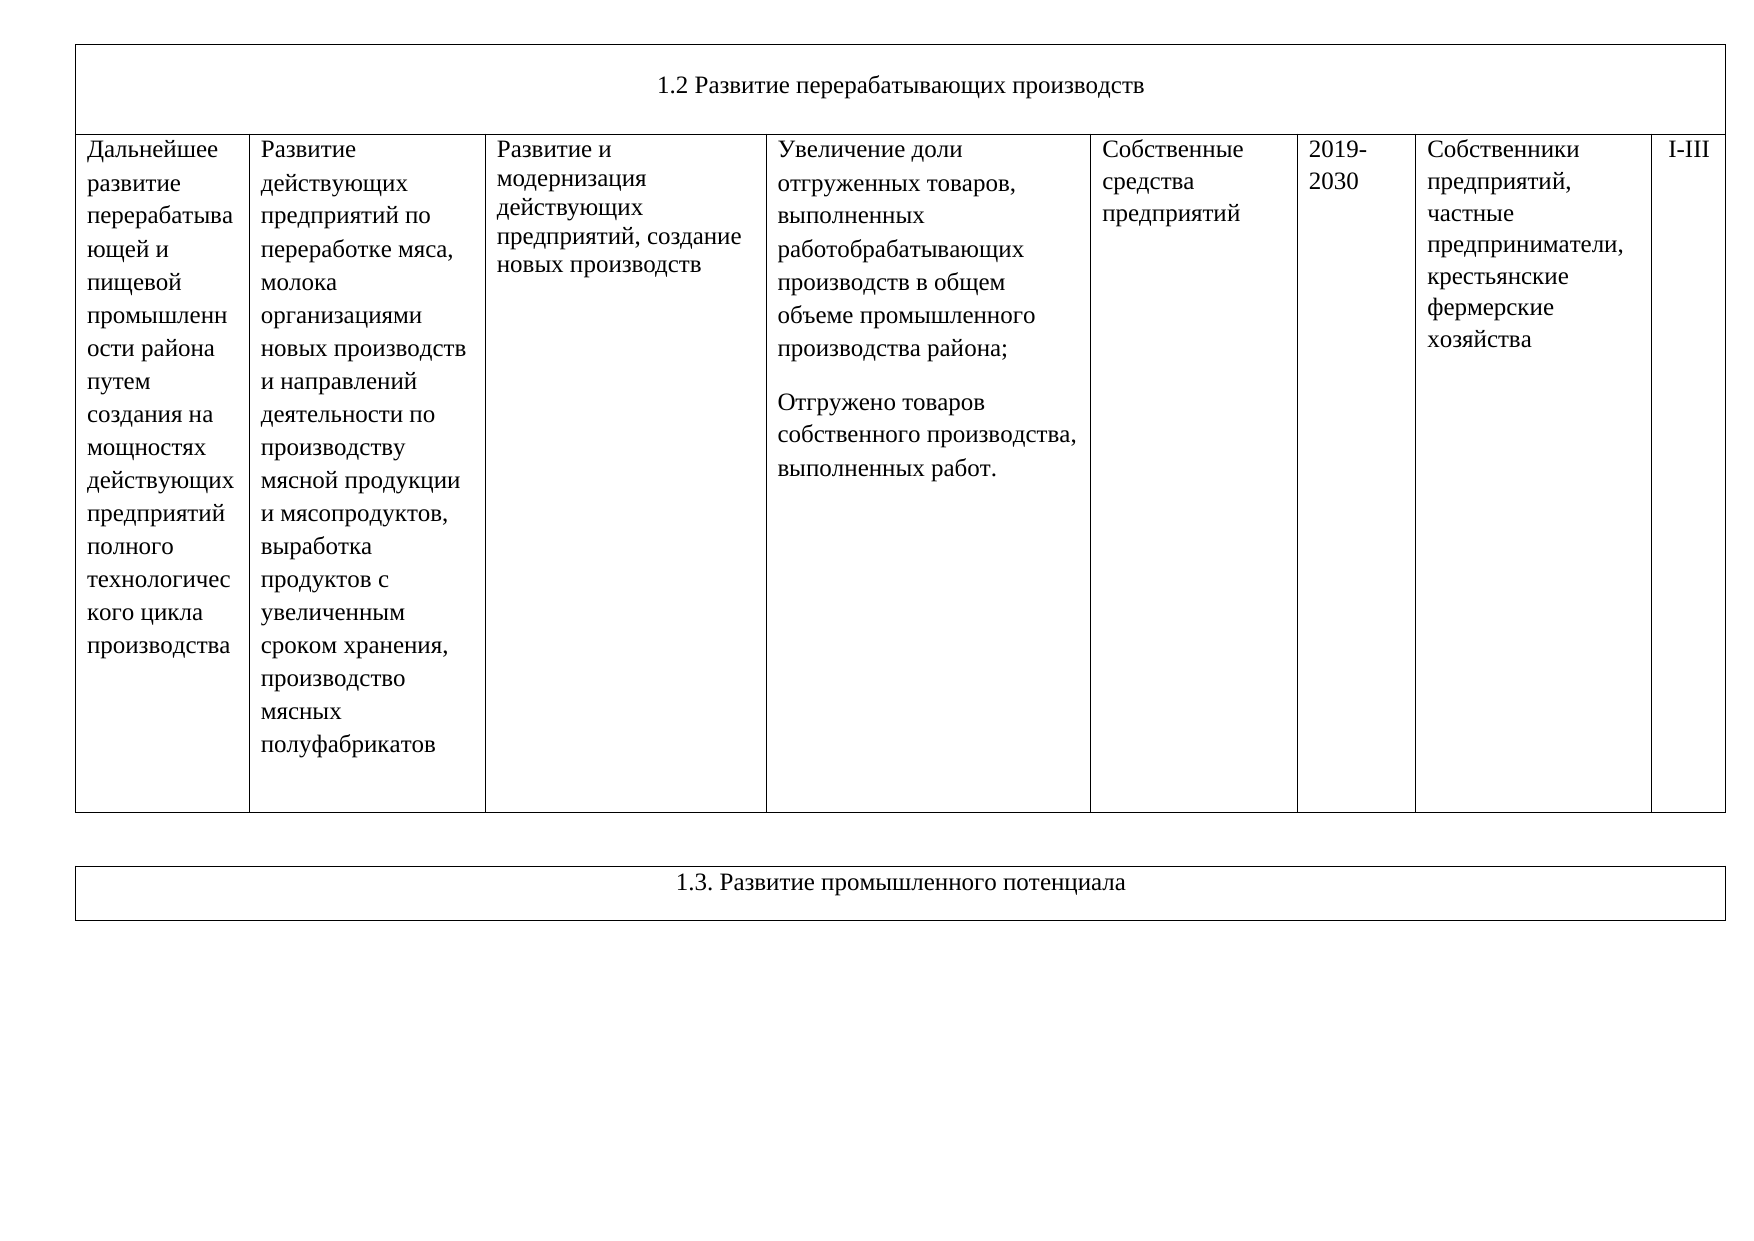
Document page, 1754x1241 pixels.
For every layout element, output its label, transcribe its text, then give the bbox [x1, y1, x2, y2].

table_cell Развитие и модернизация действующих предприятий, создание новых производств [486, 135, 766, 812]
table_header 1.3. Развитие промышленного потенциала [76, 867, 1725, 920]
table_cell Развитие действующих предприятий по переработке мяса, молока организациями новых производств и направлений деятельности по производству мясной продукции и мясопродуктов, выработка продуктов с увеличенным сроком хранения, производство мясных полуфабрикатов [250, 135, 485, 812]
table_cell 1.2 Развитие перерабатывающих производств [76, 45, 1725, 133]
table_cell Собственные средства предприятий [1091, 135, 1297, 812]
table_cell Увеличение доли отгруженных товаров, выполненных работобрабатывающих производств в общем объеме промышленного производства района; Отгружено товаров собственного производства, выполненных работ. [767, 135, 1090, 812]
table_cell I-III [1652, 135, 1725, 812]
table_cell Собственники предприятий, частные предприниматели, крестьянские фермерские хозяйства [1416, 135, 1651, 812]
table_cell 2019-2030 [1298, 135, 1415, 812]
table_cell Дальнейшее развитие перерабатывающей и пищевой промышленности района путем создания на мощностях действующих предприятий полного технологического цикла производства [76, 135, 249, 812]
